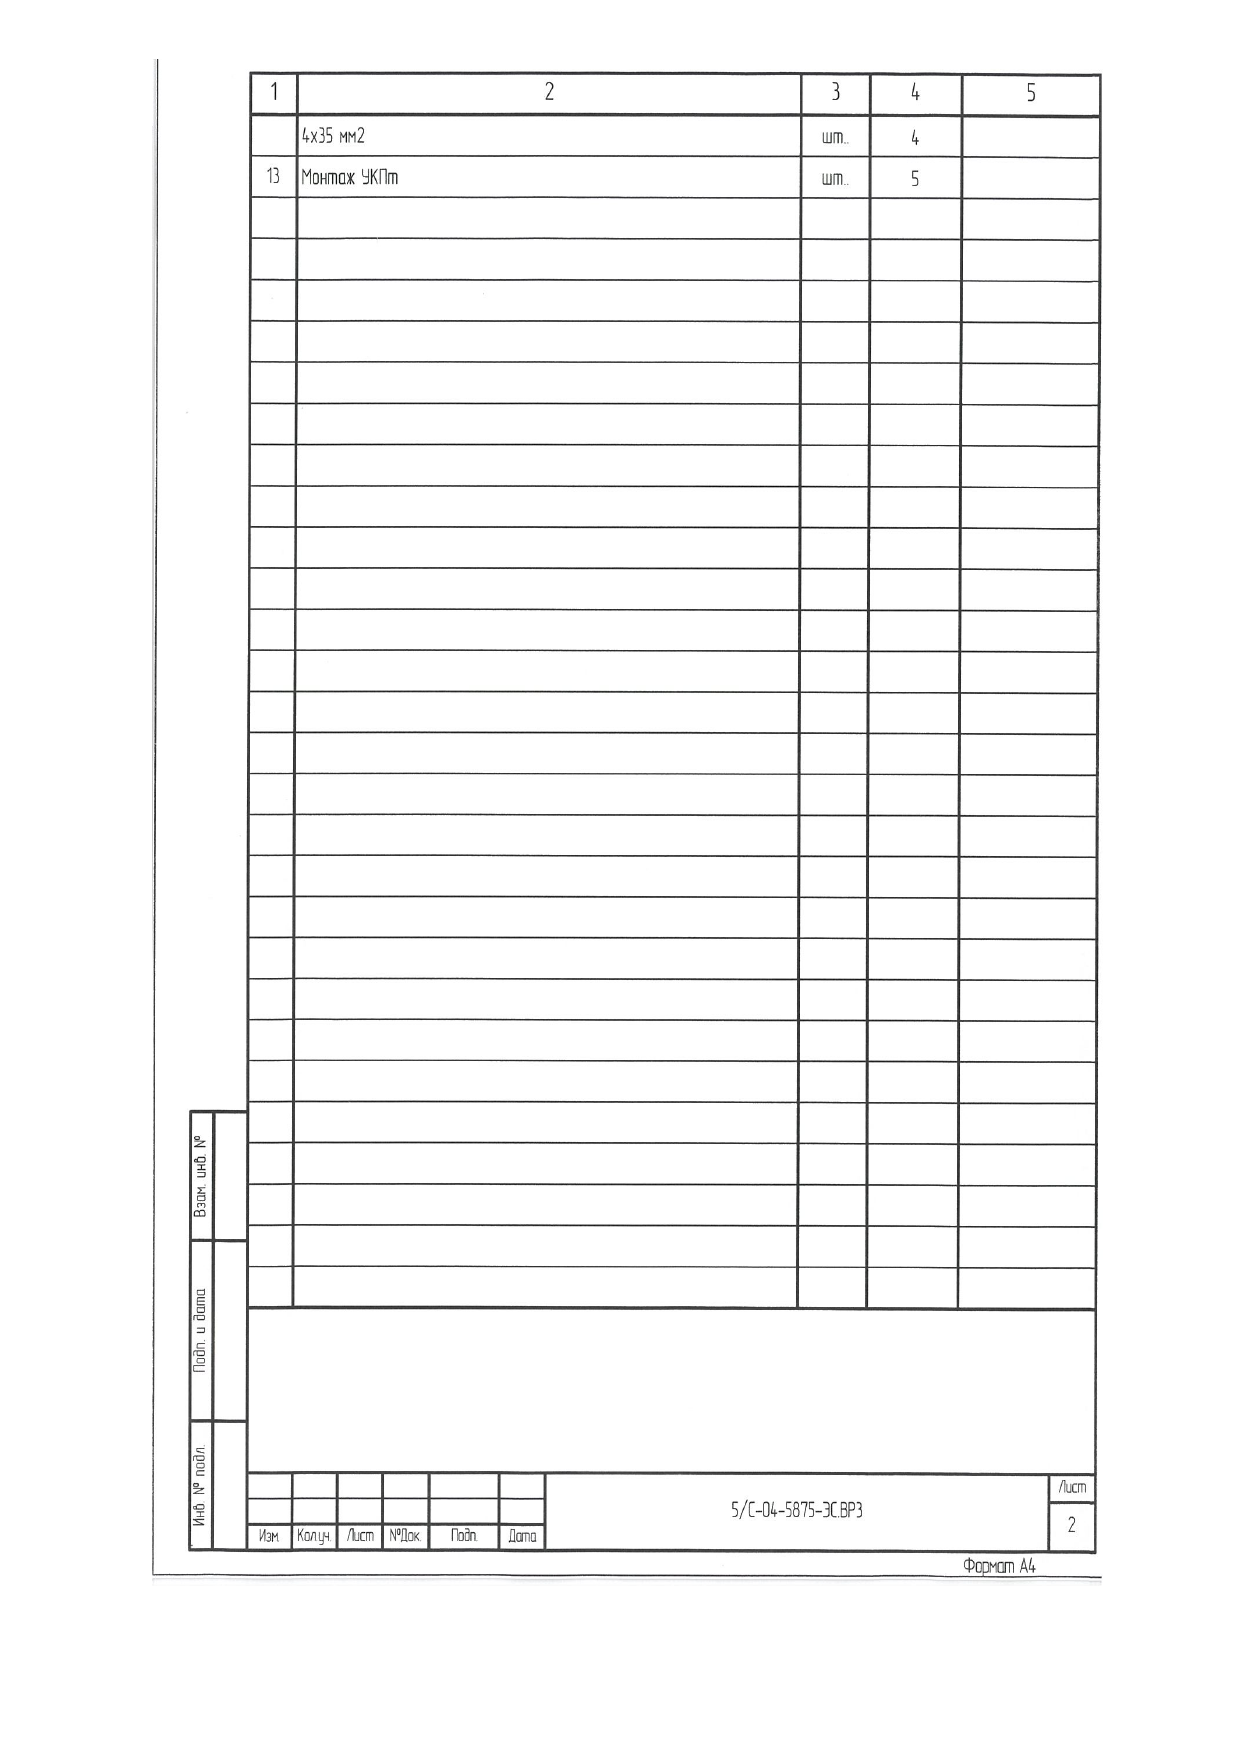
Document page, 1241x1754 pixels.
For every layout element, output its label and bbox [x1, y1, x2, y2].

picture [152, 59, 1115, 1586]
